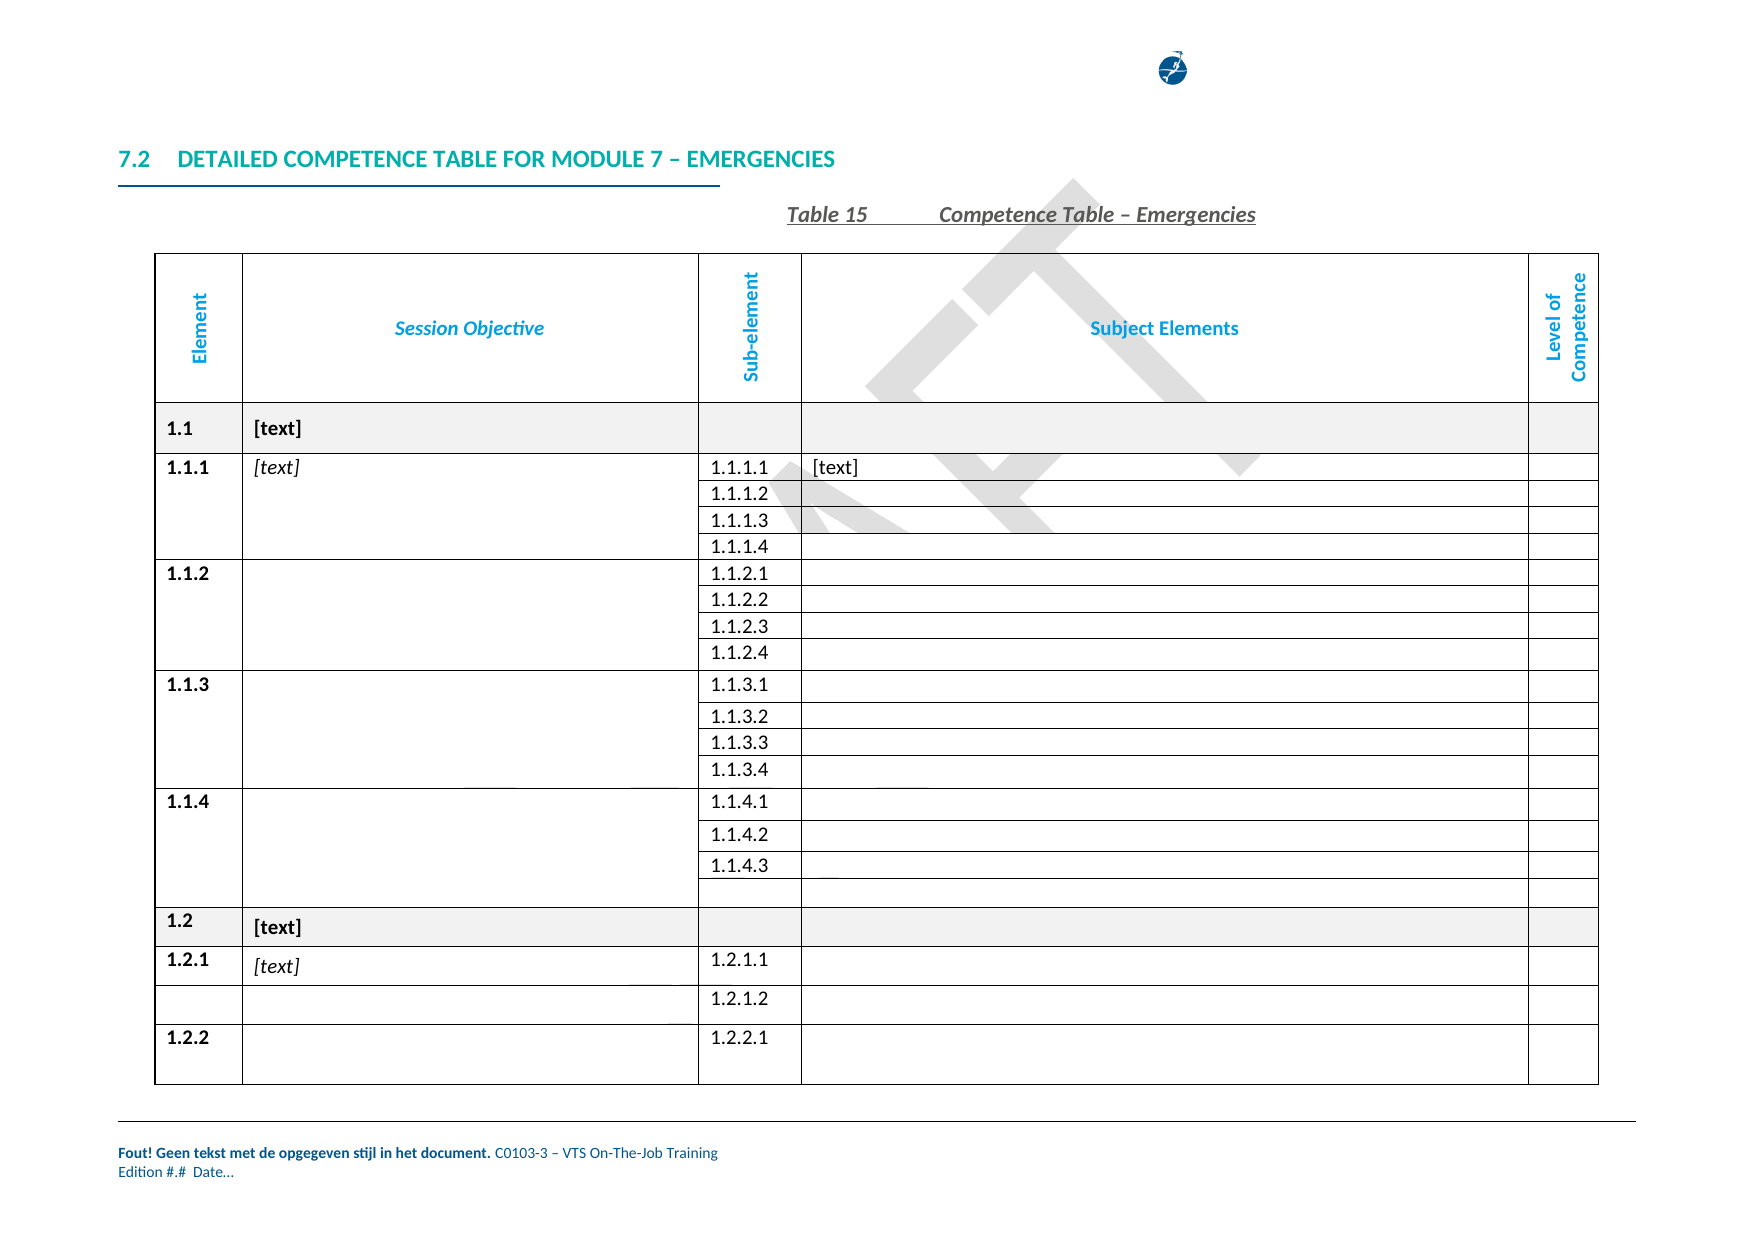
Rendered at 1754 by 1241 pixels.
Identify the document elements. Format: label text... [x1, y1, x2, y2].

table_cell [1529, 852, 1598, 877]
table_cell [1529, 879, 1598, 907]
table_cell 1.1.3.2 [699, 703, 801, 728]
table_cell [1529, 703, 1598, 728]
table_cell [1529, 613, 1598, 638]
table_cell 1.1.4 [156, 789, 242, 907]
table_header Element [156, 254, 242, 402]
table_cell 1.1.3.1 [699, 671, 801, 702]
table_cell [1529, 789, 1598, 820]
table_cell [802, 879, 1528, 907]
table_cell [1529, 403, 1598, 453]
table_cell [699, 908, 801, 946]
table_cell [text] [243, 403, 698, 453]
table_header Sub-element [699, 254, 801, 402]
table_cell 1.1.3.3 [699, 729, 801, 755]
table_cell [1529, 481, 1598, 506]
table_cell [1529, 671, 1598, 702]
table_cell [text] [243, 908, 698, 946]
table_cell [1529, 1025, 1598, 1084]
table_cell [156, 986, 242, 1023]
table_cell [802, 986, 1528, 1023]
table_cell [text] [243, 947, 698, 984]
table_cell [1529, 507, 1598, 532]
table_cell [1529, 821, 1598, 851]
table_cell 1.1.2.2 [699, 586, 801, 612]
table_cell 1.2.1 [156, 947, 242, 984]
table_cell [text] [243, 454, 698, 559]
table_cell [1529, 986, 1598, 1023]
table_cell [802, 507, 1528, 532]
table_cell 1.1.4.3 [699, 852, 801, 877]
table_cell 1.1.2.3 [699, 613, 801, 638]
table_cell [text] [802, 454, 1528, 479]
table_cell [802, 639, 1528, 670]
table_cell [802, 534, 1528, 559]
table_cell [243, 1025, 698, 1084]
text Competence Table – Emergencies [409, 200, 1636, 228]
table_cell [802, 729, 1528, 755]
table_cell [802, 908, 1528, 946]
table_cell 1.1.1 [156, 454, 242, 559]
table_header Session Objective [243, 254, 698, 402]
table_cell [802, 403, 1528, 453]
table_cell 1.2.2.1 [699, 1025, 801, 1084]
table_cell [1529, 947, 1598, 984]
table_cell [699, 879, 801, 907]
table_cell [802, 947, 1528, 984]
table_cell [802, 671, 1528, 702]
table_cell 1.1.4.2 [699, 821, 801, 851]
table_cell [243, 560, 698, 670]
table_cell [1529, 908, 1598, 946]
table_cell [699, 403, 801, 453]
table_cell [802, 1025, 1528, 1084]
table_cell [802, 821, 1528, 851]
table_cell 1.1.1.1 [699, 454, 801, 479]
table_cell 1.1.3.4 [699, 756, 801, 787]
table_cell 1.1.1.4 [699, 534, 801, 559]
table_cell [243, 789, 698, 907]
table_cell 1.1 [156, 403, 242, 453]
table_cell [802, 852, 1528, 877]
table_cell 1.2 [156, 908, 242, 946]
table_cell 1.1.2.1 [699, 560, 801, 585]
picture [1127, 1, 1246, 120]
table_cell 1.1.1.2 [699, 481, 801, 506]
table_cell [243, 986, 698, 1023]
table_cell 1.1.3 [156, 671, 242, 787]
table_cell [1529, 534, 1598, 559]
table_cell [1529, 586, 1598, 612]
table_cell [802, 560, 1528, 585]
table_cell [802, 481, 1528, 506]
table_cell 1.2.1.1 [699, 947, 801, 984]
table_cell [243, 671, 698, 787]
table_header Subject Elements [802, 254, 1528, 402]
table_cell 1.1.2 [156, 560, 242, 670]
table_cell [1529, 729, 1598, 755]
table_cell [1529, 639, 1598, 670]
table_cell 1.2.2 [156, 1025, 242, 1084]
subtitle DETAILED Competence table FOR MODULE 7 – Emergencies [118, 143, 1636, 174]
table_cell [802, 789, 1528, 820]
table_cell [802, 756, 1528, 787]
table_header Level of Competence [1529, 254, 1598, 402]
table_cell [802, 613, 1528, 638]
table_cell [1529, 756, 1598, 787]
table_cell [1529, 560, 1598, 585]
table_cell [802, 703, 1528, 728]
table_cell [1529, 454, 1598, 479]
table_cell 1.1.1.3 [699, 507, 801, 532]
table_cell 1.1.2.4 [699, 639, 801, 670]
table_cell 1.2.1.2 [699, 986, 801, 1023]
table_cell [802, 586, 1528, 612]
table_cell 1.1.4.1 [699, 789, 801, 820]
